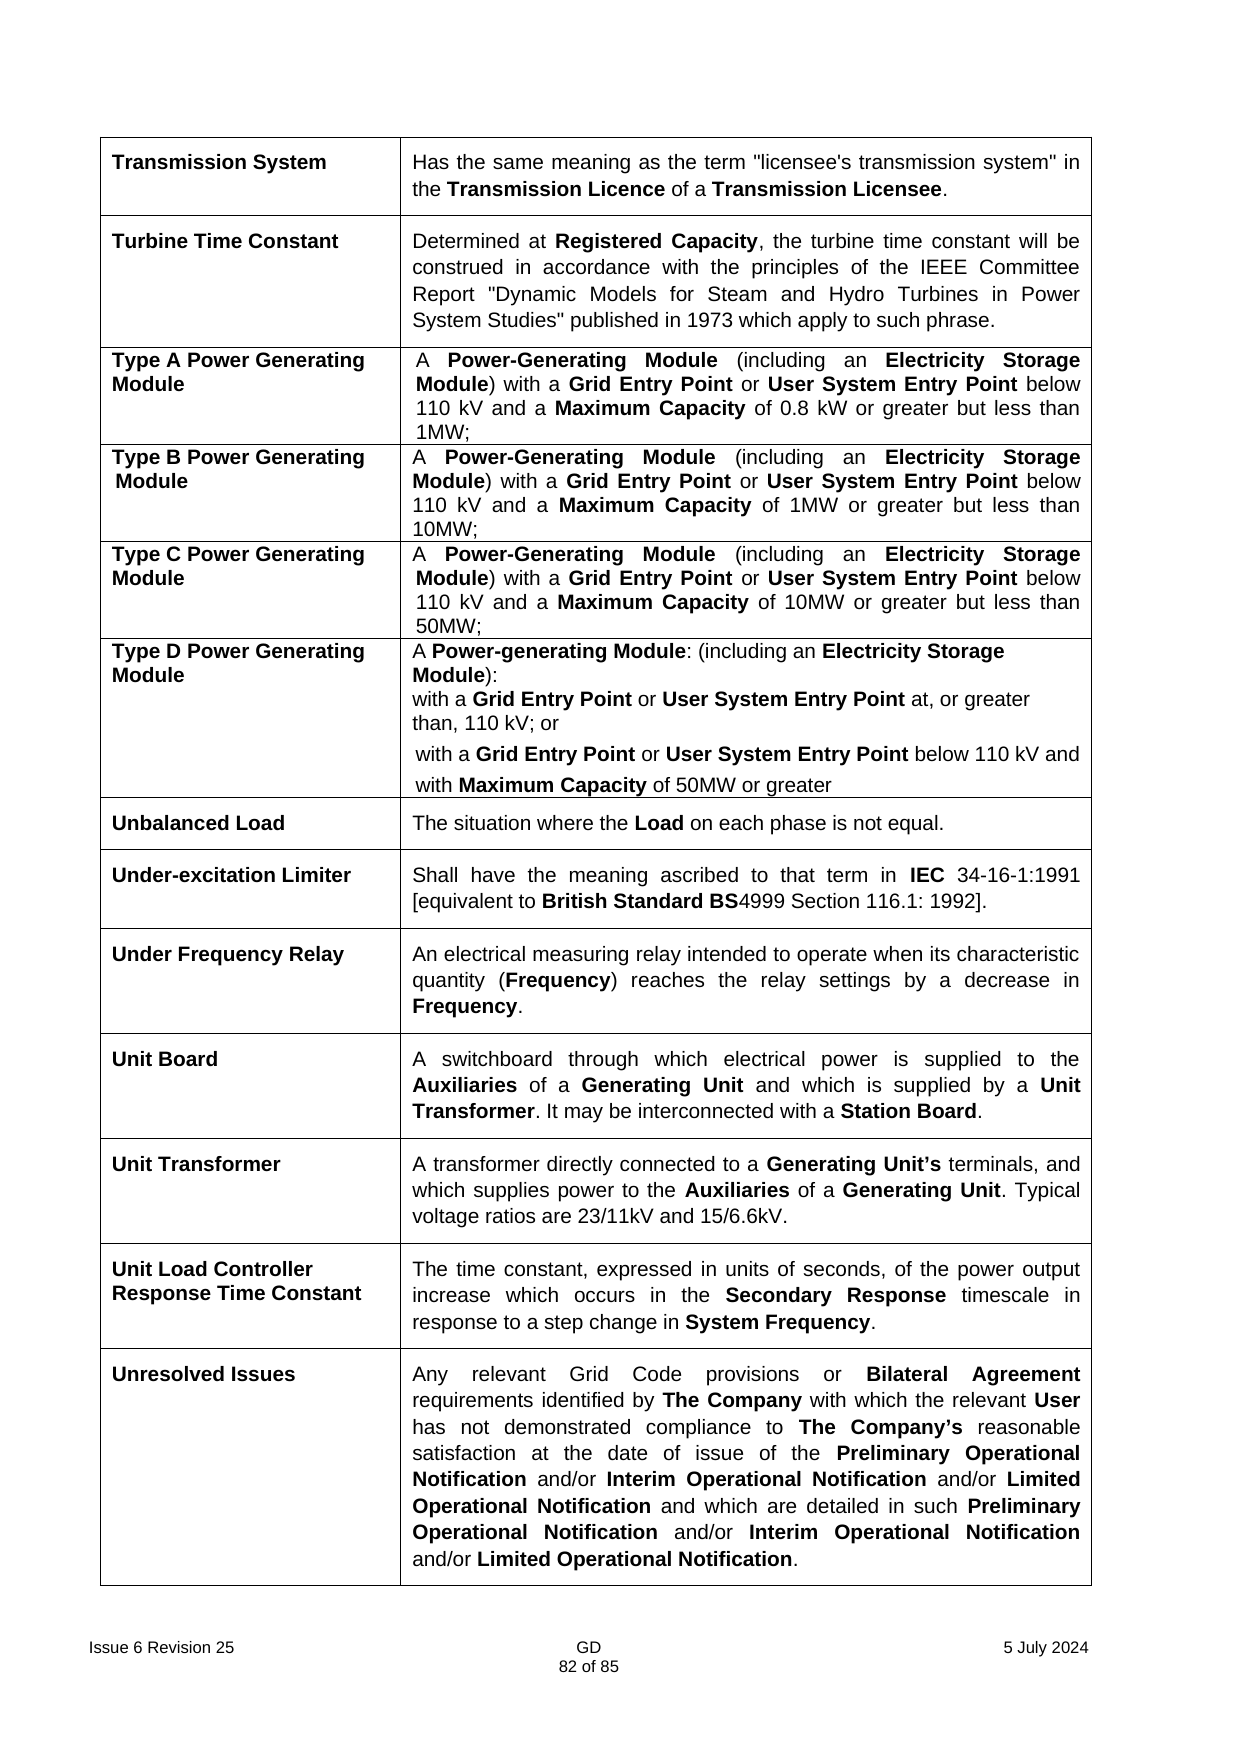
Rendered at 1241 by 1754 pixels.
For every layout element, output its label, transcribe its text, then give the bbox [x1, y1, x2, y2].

table_cell A transformer directly connected to a Generating Unit’s terminals, and which supplies power to the Auxiliaries of a Generating Unit. Typical voltage ratios are 23/11kV and 15/6.6kV. [401, 1139, 1091, 1243]
table_cell Unresolved Issues [101, 1349, 400, 1585]
table_cell A switchboard through which electrical power is supplied to the Auxiliaries of a Generating Unit and which is supplied by a Unit Transformer. It may be interconnected with a Station Board. [401, 1034, 1091, 1138]
table_cell Type D Power Generating Module [101, 639, 400, 797]
table_cell Shall have the meaning ascribed to that term in IEC 34-16-1:1991 [equivalent to British Standard BS4999 Section 116.1: 1992]. [401, 850, 1091, 928]
table_cell Type B Power Generating Module [101, 445, 400, 541]
table_cell Unit Board [101, 1034, 400, 1138]
table_cell A Power-generating Module: (including an Electricity Storage Module): with a Grid Entry Point or User System Entry Point at, or greater than, 110 kV; or with a Grid Entry Point or User System Entry Point below 110 kV and with Maximum Capacity of 50MW or greater [401, 639, 1091, 797]
table_cell A Power-Generating Module (including an Electricity Storage Module) with a Grid Entry Point or User System Entry Point below 110 kV and a Maximum Capacity of 10MW or greater but less than 50MW; [401, 542, 1091, 637]
table_cell Under Frequency Relay [101, 929, 400, 1033]
table_cell Under-excitation Limiter [101, 850, 400, 928]
table_cell An electrical measuring relay intended to operate when its characteristic quantity (Frequency) reaches the relay settings by a decrease in Frequency. [401, 929, 1091, 1033]
table_cell Has the same meaning as the term "licensee's transmission system" in the Transmission Licence of a Transmission Licensee. [401, 138, 1091, 215]
table_cell Unit Transformer [101, 1139, 400, 1243]
table_cell Type C Power Generating Module [101, 542, 400, 637]
table_cell Unbalanced Load [101, 798, 400, 849]
table_cell Unit Load Controller Response Time Constant [101, 1244, 400, 1348]
table_cell A Power-Generating Module (including an Electricity Storage Module) with a Grid Entry Point or User System Entry Point below 110 kV and a Maximum Capacity of 1MW or greater but less than 10MW; [401, 445, 1091, 541]
table_cell Turbine Time Constant [101, 216, 400, 347]
table_cell A Power-Generating Module (including an Electricity Storage Module) with a Grid Entry Point or User System Entry Point below 110 kV and a Maximum Capacity of 0.8 kW or greater but less than 1MW; [401, 348, 1091, 444]
table_cell Any relevant Grid Code provisions or Bilateral Agreement requirements identified by The Company with which the relevant User has not demonstrated compliance to The Company’s reasonable satisfaction at the date of issue of the Preliminary Operational Notification and/or Interim Operational Notification and/or Limited Operational Notification and which are detailed in such Preliminary Operational Notification and/or Interim Operational Notification and/or Limited Operational Notification. [401, 1349, 1091, 1585]
table_cell The situation where the Load on each phase is not equal. [401, 798, 1091, 849]
table_cell Transmission System [101, 138, 400, 215]
table_cell The time constant, expressed in units of seconds, of the power output increase which occurs in the Secondary Response timescale in response to a step change in System Frequency. [401, 1244, 1091, 1348]
table_cell Type A Power Generating Module [101, 348, 400, 444]
table_cell Determined at Registered Capacity, the turbine time constant will be construed in accordance with the principles of the IEEE Committee Report "Dynamic Models for Steam and Hydro Turbines in Power System Studies" published in 1973 which apply to such phrase. [401, 216, 1091, 347]
